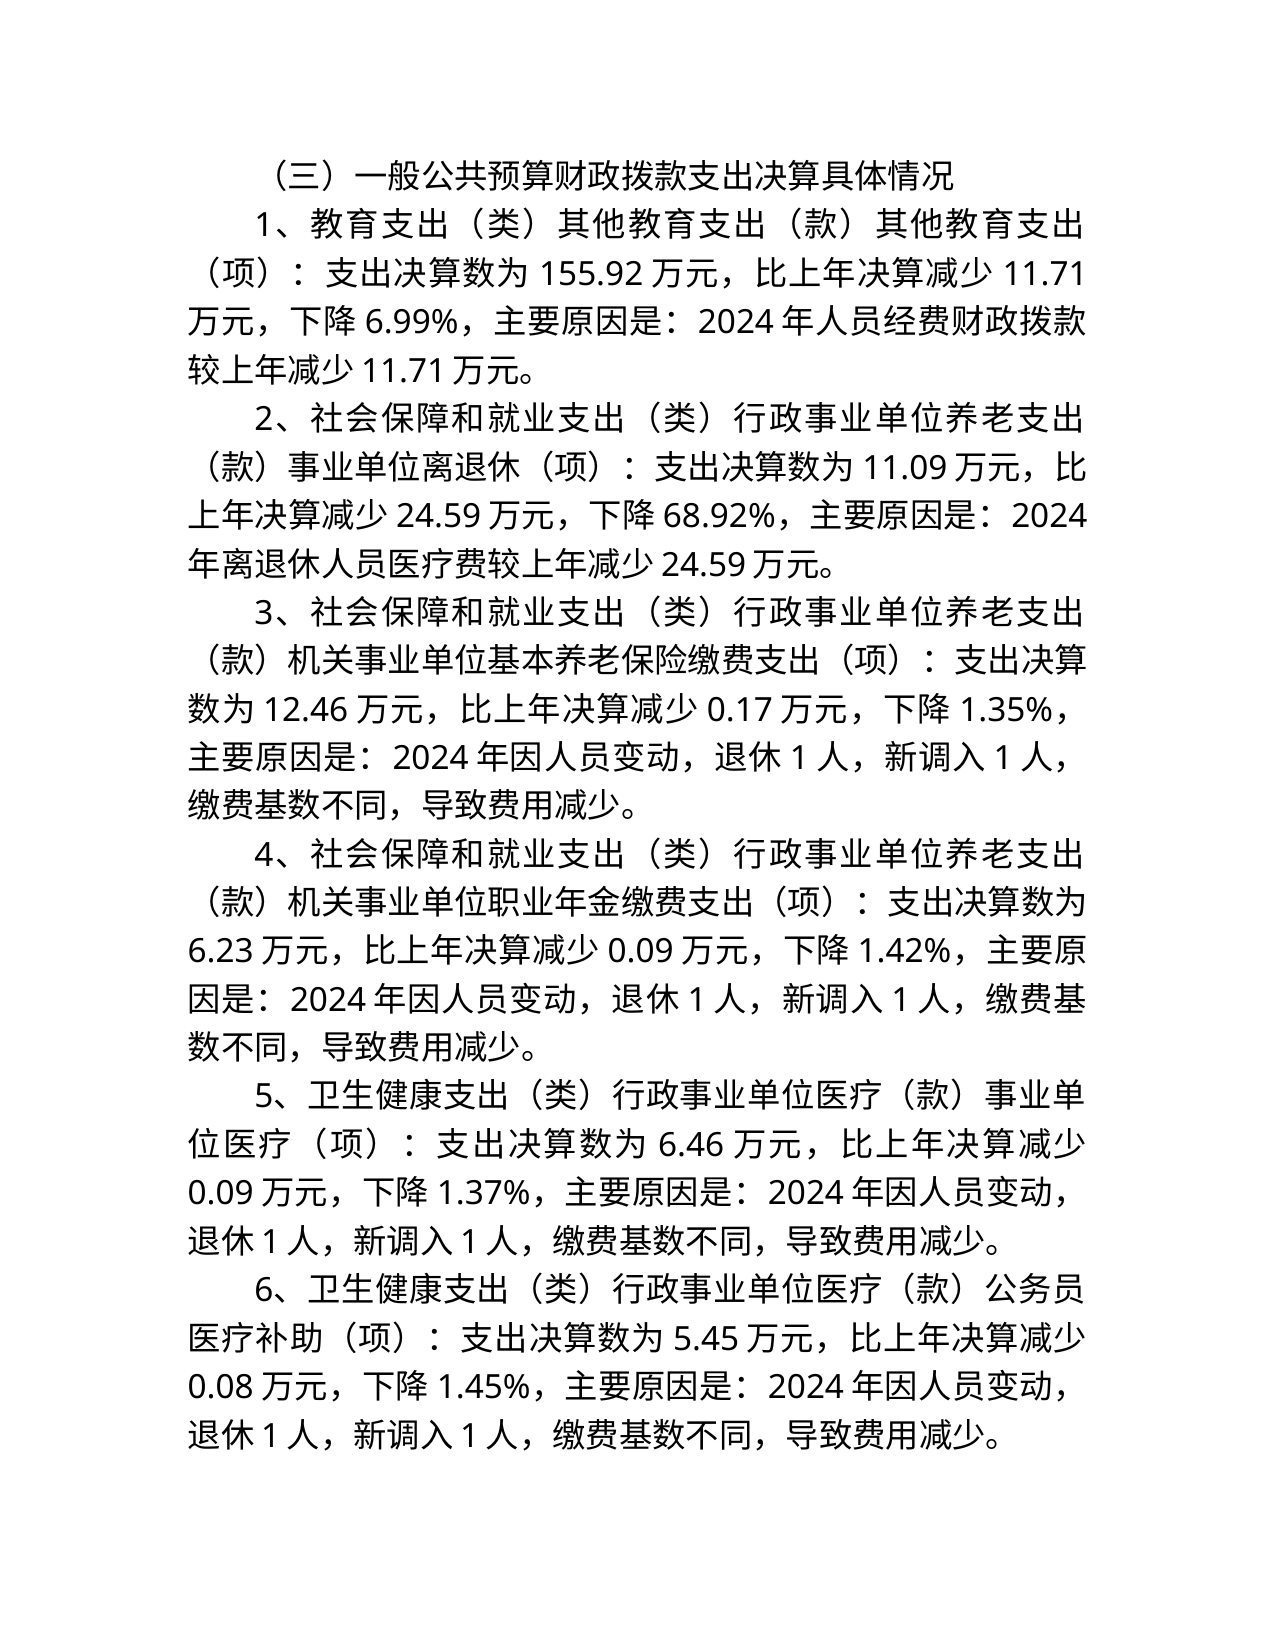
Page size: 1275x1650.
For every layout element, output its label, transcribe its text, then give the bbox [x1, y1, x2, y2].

text 1、教育支出（类）其他教育支出（款）其他教育支出（项）：支出决算数为155.92万元，比上年决算减少11.71万元，下降6.99%，主要原因是：2024年人员经费财政拨款较上年减少11.71万元。 [187, 198, 1087, 392]
text 3、社会保障和就业支出（类）行政事业单位养老支出（款）机关事业单位基本养老保险缴费支出（项）：支出决算数为12.46万元，比上年决算减少0.17万元，下降1.35%，主要原因是：2024年因人员变动，退休1人，新调入1人，缴费基数不同，导致费用减少。 [187, 586, 1087, 827]
text 4、社会保障和就业支出（类）行政事业单位养老支出（款）机关事业单位职业年金缴费支出（项）：支出决算数为6.23万元，比上年决算减少0.09万元，下降1.42%，主要原因是：2024年因人员变动，退休1人，新调入1人，缴费基数不同，导致费用减少。 [187, 827, 1087, 1069]
text 6、卫生健康支出（类）行政事业单位医疗（款）公务员医疗补助（项）：支出决算数为5.45万元，比上年决算减少0.08万元，下降1.45%，主要原因是：2024年因人员变动，退休1人，新调入1人，缴费基数不同，导致费用减少。 [187, 1263, 1087, 1457]
text （三）一般公共预算财政拨款支出决算具体情况 [187, 150, 1087, 198]
text 5、卫生健康支出（类）行政事业单位医疗（款）事业单位医疗（项）：支出决算数为6.46万元，比上年决算减少0.09万元，下降1.37%，主要原因是：2024年因人员变动，退休1人，新调入1人，缴费基数不同，导致费用减少。 [187, 1069, 1087, 1263]
text 2、社会保障和就业支出（类）行政事业单位养老支出（款）事业单位离退休（项）：支出决算数为11.09万元，比上年决算减少24.59万元，下降68.92%，主要原因是：2024年离退休人员医疗费较上年减少24.59万元。 [187, 392, 1087, 586]
